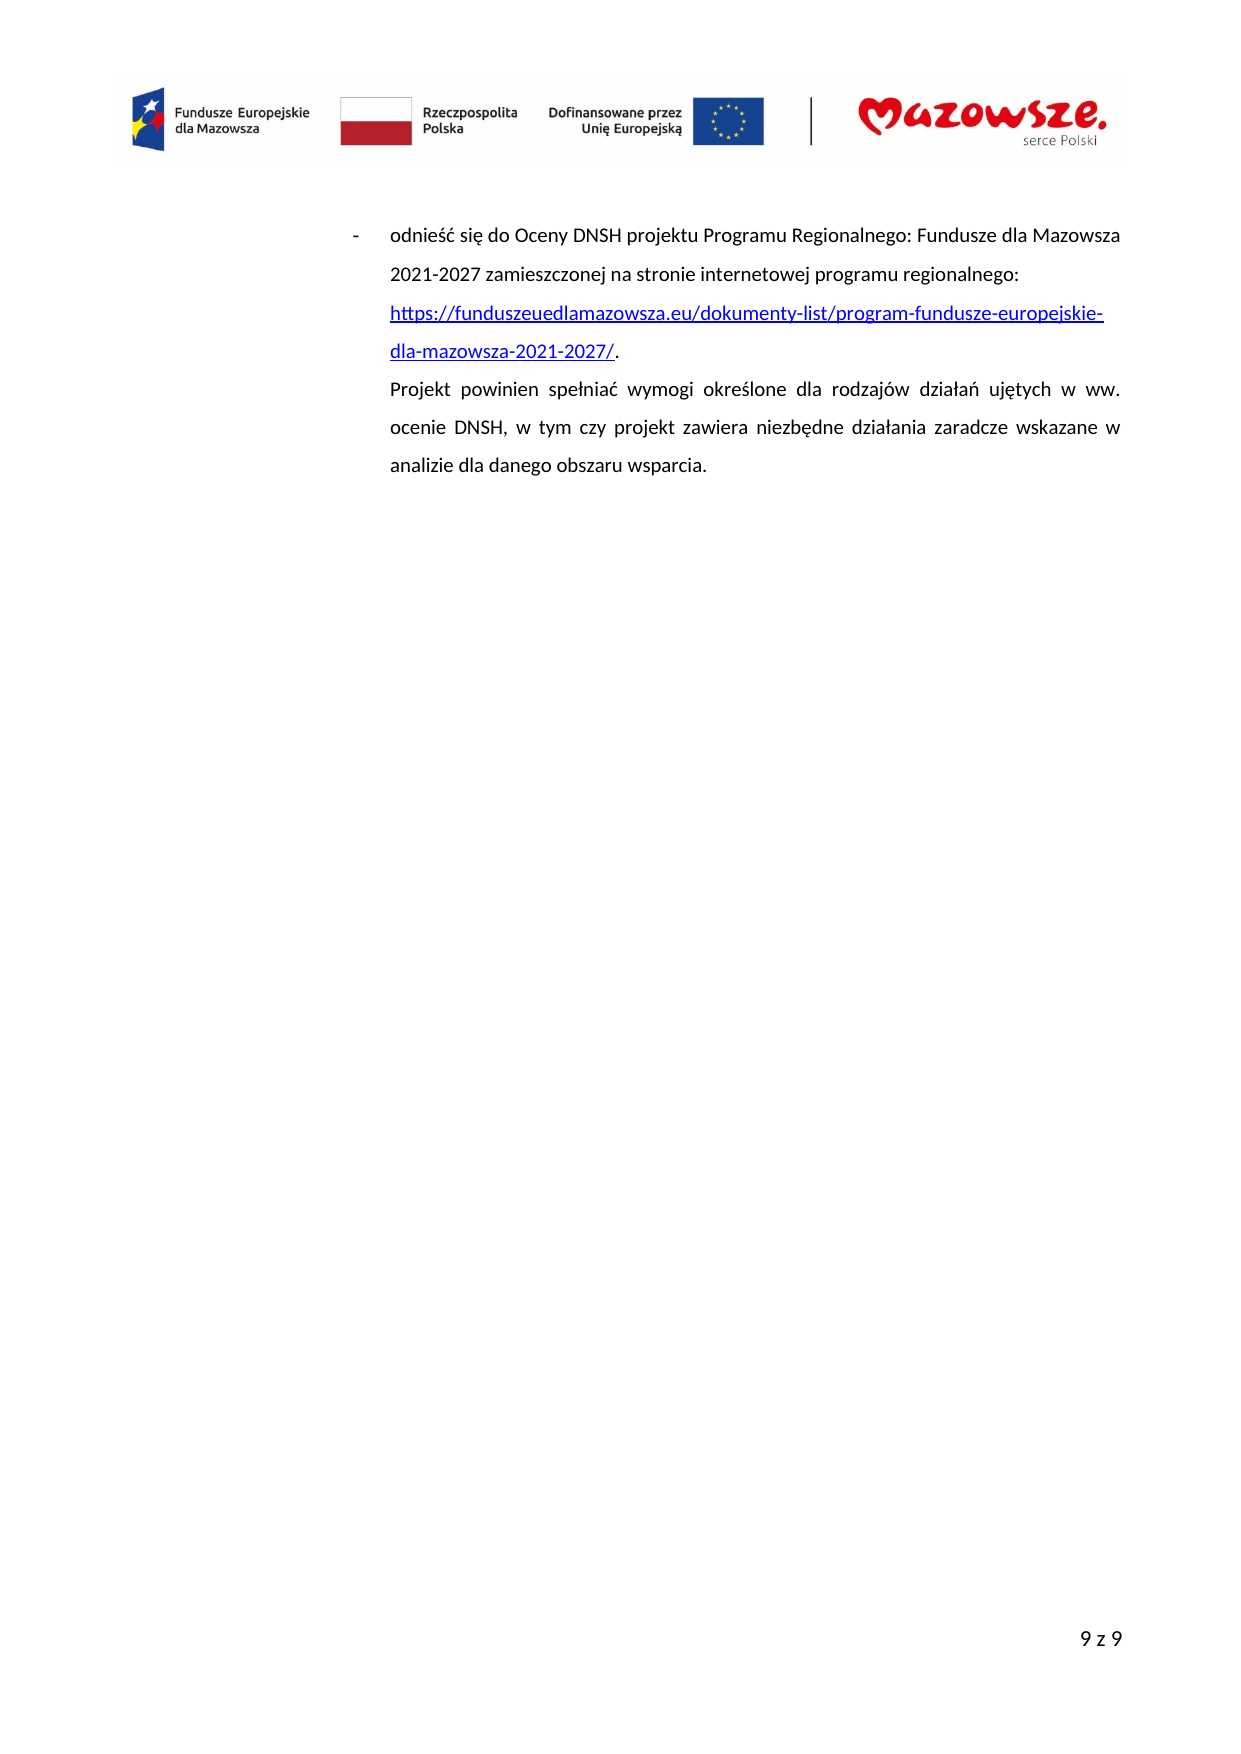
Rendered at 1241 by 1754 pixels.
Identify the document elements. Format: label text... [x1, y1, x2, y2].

list odnieść się do Oceny DNSH projektu Programu Regionalnego: Fundusze dla Mazowsza 2021-2027 zamieszczonej na stronie internetowej programu regionalnego: [352, 220, 1122, 287]
picture [118, 73, 1123, 165]
list https://funduszeuedlamazowsza.eu/dokumenty-list/program-fundusze-europejskie-dla-mazowsza-2021-2027/. Projekt powinien spełniać wymogi określone dla rodzajów działań ujętych w ww. ocenie DNSH, w tym czy projekt zawiera niezbędne działania zaradcze wskazane w analizie dla danego obszaru wsparcia. [390, 300, 1122, 478]
